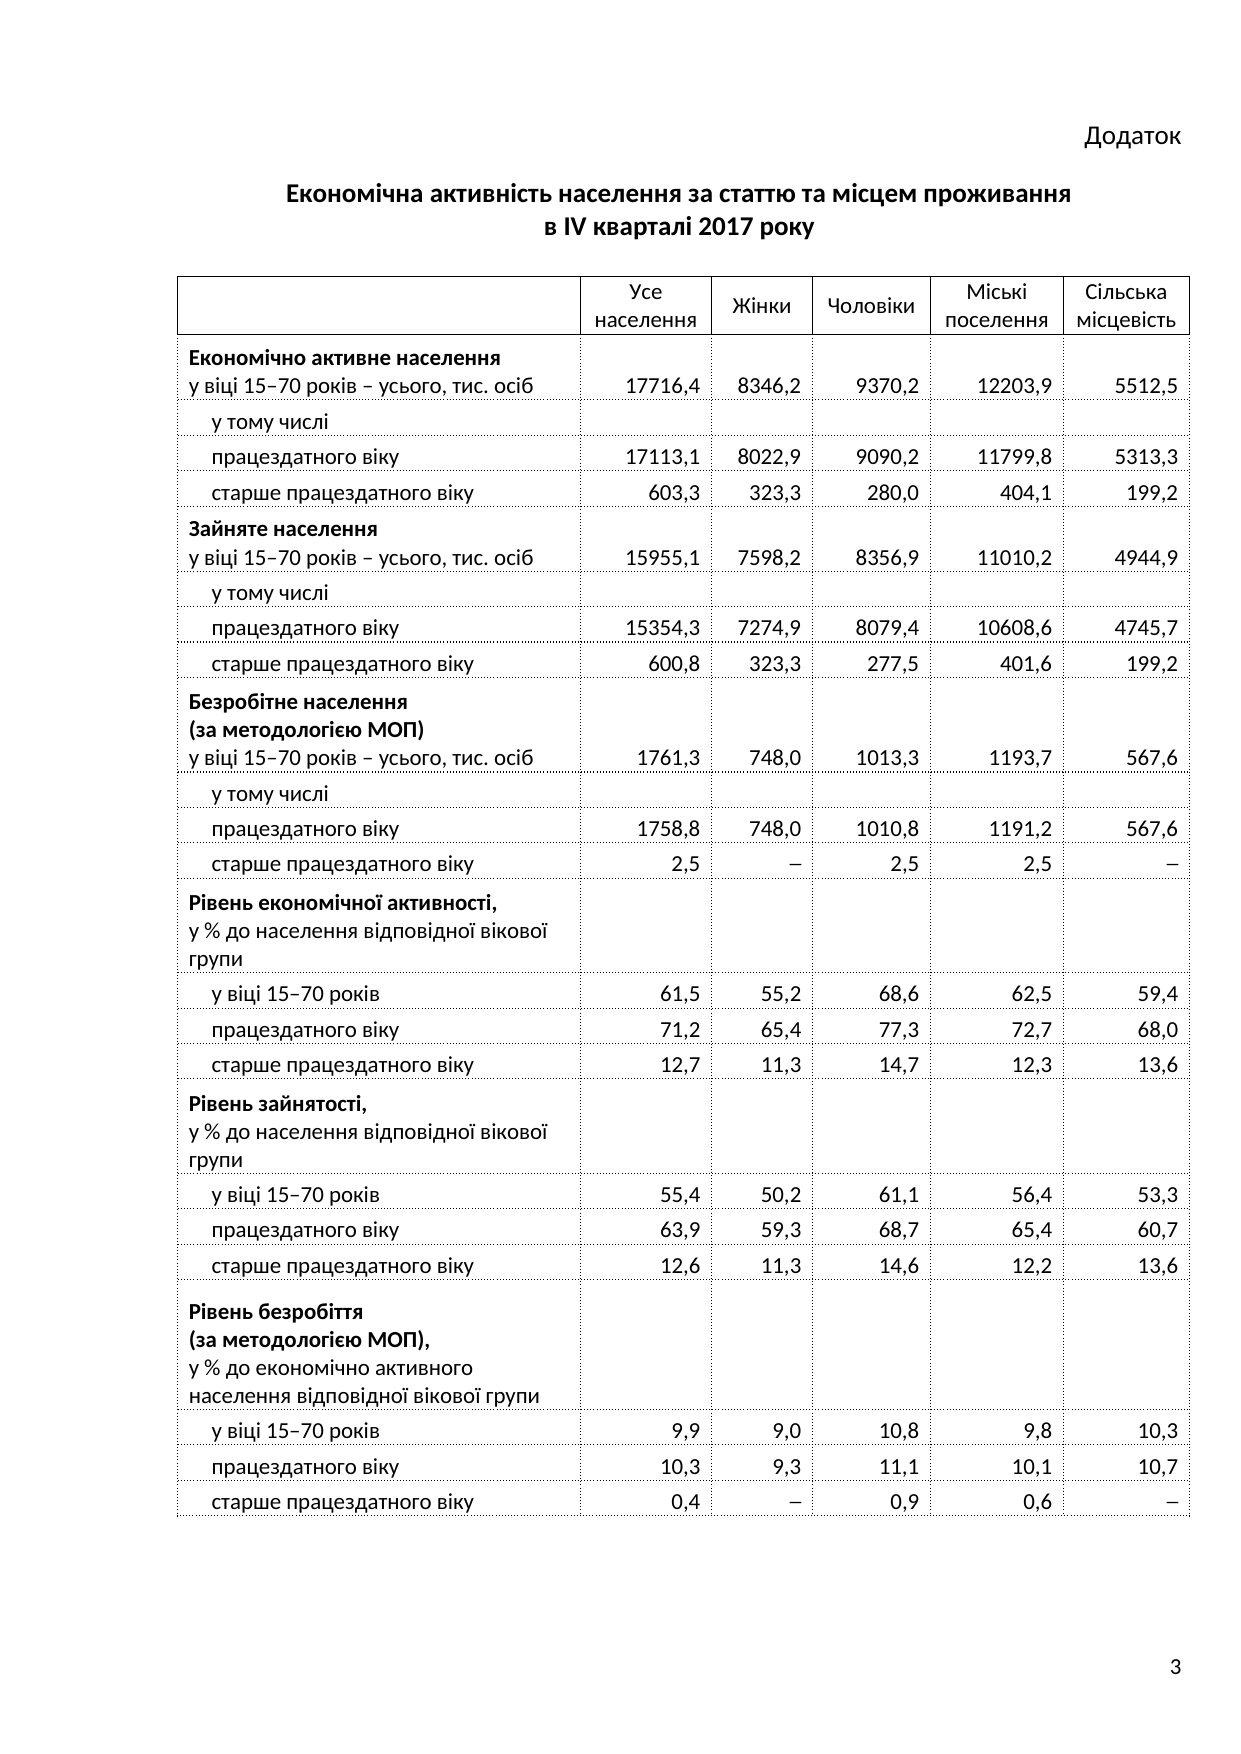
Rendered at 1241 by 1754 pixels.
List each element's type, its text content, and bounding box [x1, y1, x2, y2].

table_cell 61,5 [580, 972, 711, 1007]
table_cell [711, 1279, 812, 1409]
table_cell [580, 571, 711, 606]
table_cell [930, 1279, 1063, 1409]
table_cell старше працездатного віку [177, 1480, 580, 1515]
table_cell 2,5 [930, 842, 1063, 878]
table_header Міські поселення [931, 277, 1063, 334]
table_cell 2,5 [580, 842, 711, 878]
table_cell 0,6 [930, 1480, 1063, 1515]
table_cell [1063, 571, 1189, 606]
table_cell 10,1 [930, 1444, 1063, 1480]
table_cell 1013,3 [812, 677, 930, 771]
table_cell 567,6 [1063, 807, 1189, 842]
table_cell 7274,9 [711, 606, 812, 641]
table_cell у віці 15–70 років [177, 1409, 580, 1444]
table_cell 8022,9 [711, 435, 812, 470]
table_cell старше працездатного віку [177, 1244, 580, 1279]
table_cell ─ [711, 842, 812, 878]
table_cell 50,2 [711, 1173, 812, 1208]
table_cell [580, 399, 711, 435]
table_cell [580, 1279, 711, 1409]
table_cell 61,1 [812, 1173, 930, 1208]
table_cell 11,3 [711, 1244, 812, 1279]
table_cell 53,3 [1063, 1173, 1189, 1208]
table_cell 13,6 [1063, 1244, 1189, 1279]
table_cell 404,1 [930, 470, 1063, 506]
table_cell 8346,2 [711, 335, 812, 399]
table_cell 748,0 [711, 807, 812, 842]
table_cell працездатного віку [177, 1208, 580, 1244]
table_cell 9,8 [930, 1409, 1063, 1444]
table_cell 1193,7 [930, 677, 1063, 771]
table_cell [580, 878, 711, 972]
table_cell [1063, 1078, 1189, 1173]
table_header Сільська місцевість [1064, 277, 1189, 334]
table_cell ─ [711, 1480, 812, 1515]
table_cell 72,7 [930, 1008, 1063, 1043]
table_cell [812, 1078, 930, 1173]
table_cell 14,7 [812, 1043, 930, 1078]
table_cell [580, 1078, 711, 1173]
table_header Усе населення [581, 277, 711, 334]
table_cell [711, 771, 812, 807]
table_cell 12,2 [930, 1244, 1063, 1279]
table_cell [930, 878, 1063, 972]
table_cell [1063, 771, 1189, 807]
table_cell 12,3 [930, 1043, 1063, 1078]
table_cell 12,7 [580, 1043, 711, 1078]
table_cell Рівень безробіття (за методологією МОП), у % до економічно активного населення відповідної вікової групи [177, 1279, 580, 1409]
table_cell 63,9 [580, 1208, 711, 1244]
table_cell 17113,1 [580, 435, 711, 470]
text в ІV кварталі 2017 року [177, 209, 1181, 243]
table_cell у віці 15–70 років [177, 1173, 580, 1208]
table_cell 65,4 [711, 1008, 812, 1043]
table_cell [812, 571, 930, 606]
table_cell [580, 771, 711, 807]
table_cell 7598,2 [711, 506, 812, 571]
table_cell [930, 1078, 1063, 1173]
table_cell 9,0 [711, 1409, 812, 1444]
table_cell 0,4 [580, 1480, 711, 1515]
table_header Жінки [712, 277, 812, 334]
table_cell [711, 1078, 812, 1173]
table_cell 13,6 [1063, 1043, 1189, 1078]
table_cell 9090,2 [812, 435, 930, 470]
table_cell 11799,8 [930, 435, 1063, 470]
table_cell 11,1 [812, 1444, 930, 1480]
table_cell 10608,6 [930, 606, 1063, 641]
table_cell 4944,9 [1063, 506, 1189, 571]
table_cell у тому числі [177, 399, 580, 435]
table_cell 5313,3 [1063, 435, 1189, 470]
table_cell [812, 1279, 930, 1409]
table_cell 15955,1 [580, 506, 711, 571]
table_cell 8079,4 [812, 606, 930, 641]
table_cell ─ [1063, 1480, 1189, 1515]
table_cell 68,7 [812, 1208, 930, 1244]
table_cell 14,6 [812, 1244, 930, 1279]
table_cell [711, 878, 812, 972]
table_cell Зайняте населення у віці 15–70 років – усього, тис. осіб [177, 506, 580, 571]
table_cell [930, 771, 1063, 807]
table_cell 71,2 [580, 1008, 711, 1043]
table_cell 62,5 [930, 972, 1063, 1007]
table_cell 1191,2 [930, 807, 1063, 842]
table_cell Рівень економічної активності, у % до населення відповідної вікової групи [177, 878, 580, 972]
table_cell 1010,8 [812, 807, 930, 842]
table_cell у тому числі [177, 771, 580, 807]
table_cell 68,6 [812, 972, 930, 1007]
table_cell працездатного віку [177, 606, 580, 641]
table_cell Рівень зайнятості, у % до населення відповідної вікової групи [177, 1078, 580, 1173]
table_cell 65,4 [930, 1208, 1063, 1244]
table_cell 9370,2 [812, 335, 930, 399]
table_cell 10,8 [812, 1409, 930, 1444]
table_cell Економічно активне населення у віці 15–70 років – усього, тис. осіб [177, 335, 580, 399]
table_cell [711, 571, 812, 606]
table_cell 199,2 [1063, 641, 1189, 677]
table_cell старше працездатного віку [177, 1043, 580, 1078]
table_cell [1063, 399, 1189, 435]
table_cell [930, 399, 1063, 435]
table_cell 60,7 [1063, 1208, 1189, 1244]
table_cell 199,2 [1063, 470, 1189, 506]
table_cell 9,3 [711, 1444, 812, 1480]
table_cell старше працездатного віку [177, 842, 580, 878]
table_header [178, 277, 580, 334]
table_cell 9,9 [580, 1409, 711, 1444]
table_cell 748,0 [711, 677, 812, 771]
table_cell 1758,8 [580, 807, 711, 842]
table_cell 323,3 [711, 641, 812, 677]
table_cell 603,3 [580, 470, 711, 506]
table_cell 68,0 [1063, 1008, 1189, 1043]
table_cell працездатного віку [177, 1008, 580, 1043]
table_cell 401,6 [930, 641, 1063, 677]
table_cell ─ [1063, 842, 1189, 878]
table_cell 11010,2 [930, 506, 1063, 571]
table_cell 567,6 [1063, 677, 1189, 771]
table_cell Безробітне населення (за методологією МОП) у віці 15–70 років – усього, тис. осіб [177, 677, 580, 771]
table_cell [812, 399, 930, 435]
table_cell [812, 878, 930, 972]
table_cell 5512,5 [1063, 335, 1189, 399]
table_cell 8356,9 [812, 506, 930, 571]
table_cell 55,2 [711, 972, 812, 1007]
table_header Чоловіки [813, 277, 930, 334]
table_cell 1761,3 [580, 677, 711, 771]
table_cell у віці 15–70 років [177, 972, 580, 1007]
text Додаток [177, 118, 1181, 151]
table_cell 10,3 [580, 1444, 711, 1480]
table_cell старше працездатного віку [177, 470, 580, 506]
table_cell [930, 571, 1063, 606]
table_cell 10,3 [1063, 1409, 1189, 1444]
table_cell 12203,9 [930, 335, 1063, 399]
table_cell [711, 399, 812, 435]
table_cell 15354,3 [580, 606, 711, 641]
text Економічна активність населення за статтю та місцем проживання [177, 177, 1181, 209]
table_cell старше працездатного віку [177, 641, 580, 677]
table_cell 12,6 [580, 1244, 711, 1279]
table_cell працездатного віку [177, 1444, 580, 1480]
table_cell у тому числі [177, 571, 580, 606]
table_cell 55,4 [580, 1173, 711, 1208]
table_cell 59,3 [711, 1208, 812, 1244]
table_cell [812, 771, 930, 807]
table_cell 4745,7 [1063, 606, 1189, 641]
table_cell [1063, 1279, 1189, 1409]
table_cell працездатного віку [177, 807, 580, 842]
table_cell 323,3 [711, 470, 812, 506]
table_cell працездатного віку [177, 435, 580, 470]
table_cell 2,5 [812, 842, 930, 878]
table_cell 10,7 [1063, 1444, 1189, 1480]
table_cell 11,3 [711, 1043, 812, 1078]
table_cell 277,5 [812, 641, 930, 677]
table_cell 17716,4 [580, 335, 711, 399]
table_cell 59,4 [1063, 972, 1189, 1007]
table_cell [1063, 878, 1189, 972]
table_cell 56,4 [930, 1173, 1063, 1208]
table_cell 280,0 [812, 470, 930, 506]
table_cell 0,9 [812, 1480, 930, 1515]
table_cell 600,8 [580, 641, 711, 677]
table_cell 77,3 [812, 1008, 930, 1043]
